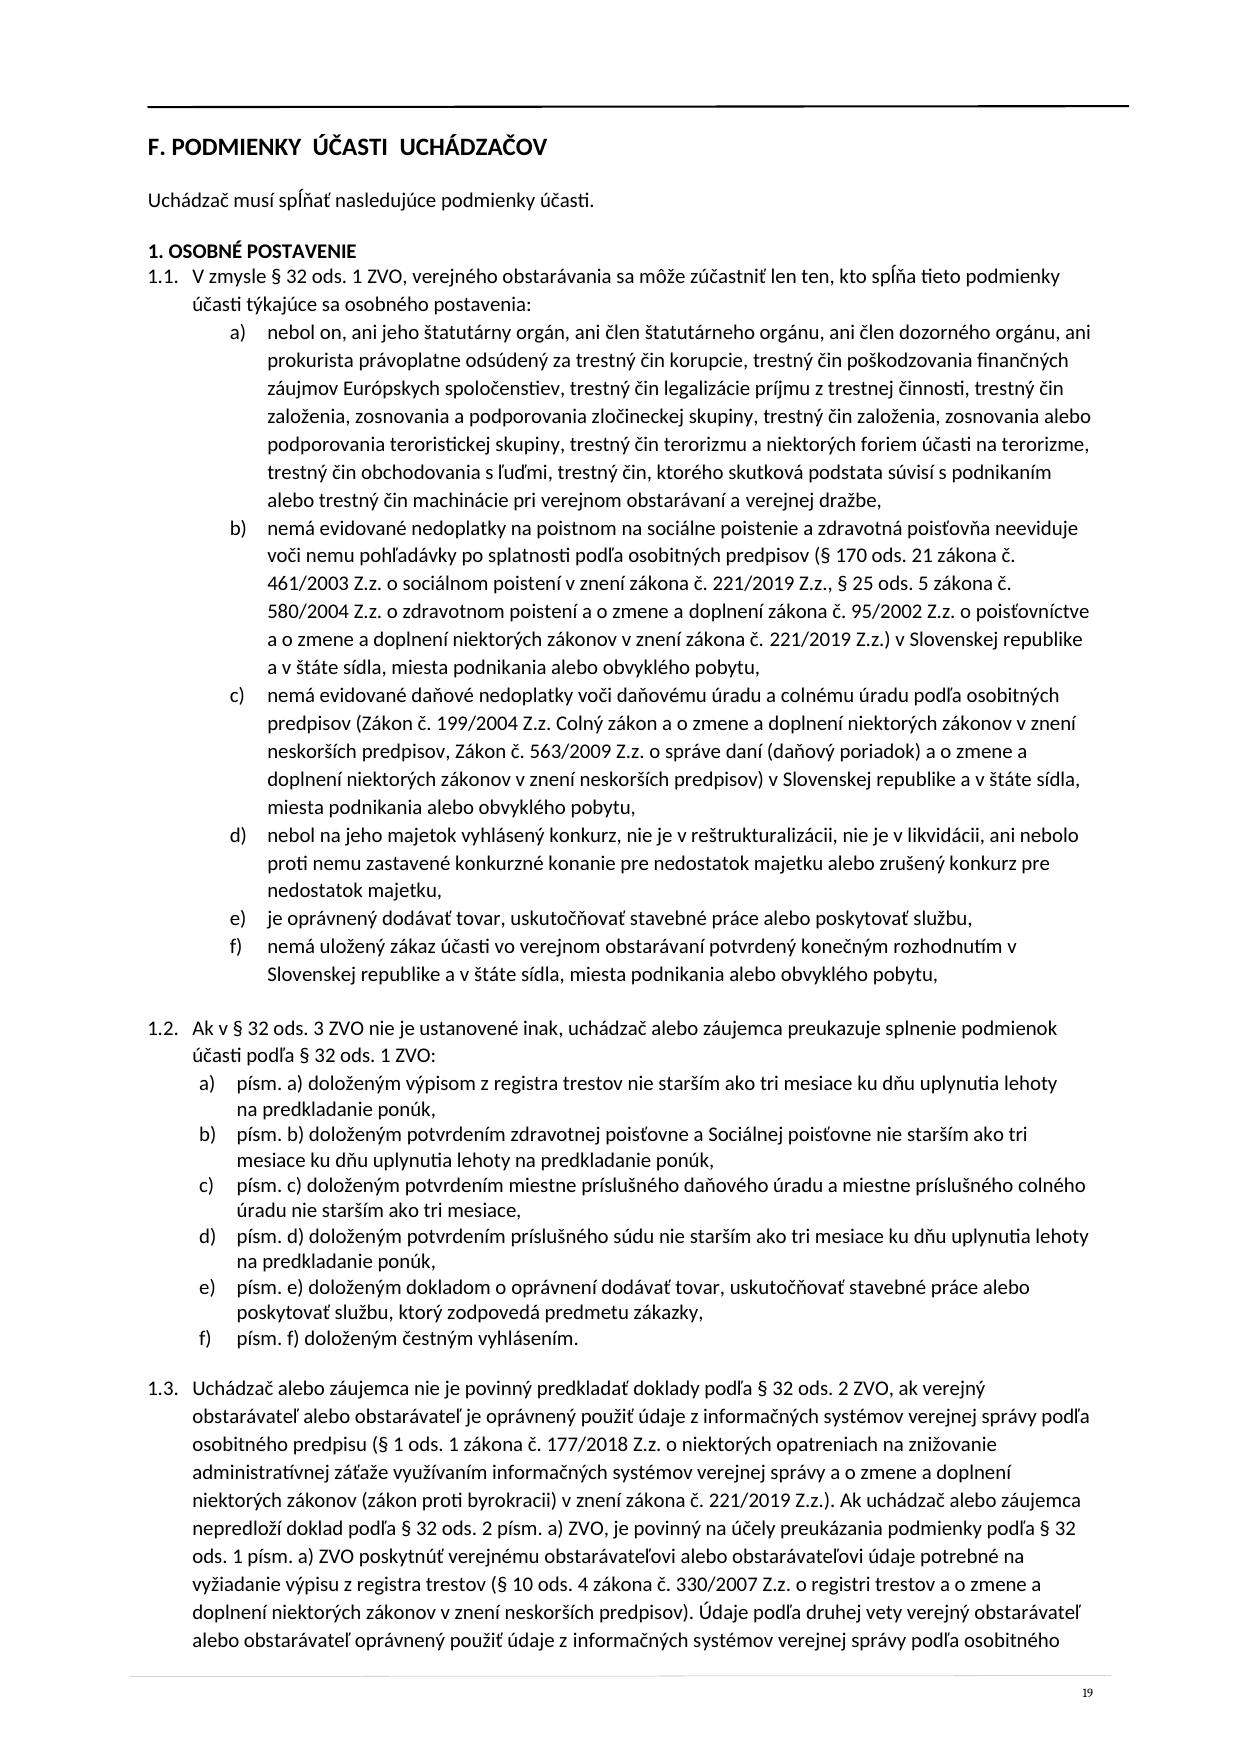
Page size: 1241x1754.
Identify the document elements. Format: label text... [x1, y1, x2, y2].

text Uchádzač musí spĺňať nasledujúce podmienky účasti. [148, 187, 1092, 213]
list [147, 1376, 1092, 1652]
list nebol on, ani jeho štatutárny orgán, ani člen štatutárneho orgánu, ani člen dozorného orgánu, ani prokurista právoplatne odsúdený za trestný čin korupcie, trestný čin poškodzovania finančných záujmov Európskych spoločenstiev, trestný čin legalizácie príjmu z trestnej činnosti, trestný čin založenia, zosnovania a podporovania zločineckej skupiny, trestný čin založenia, zosnovania alebo podporovania teroristickej skupiny, trestný čin terorizmu a niektorých foriem účasti na terorizme, trestný čin obchodovania s ľuďmi, trestný čin, ktorého skutková podstata súvisí s podnikaním alebo trestný čin machinácie pri verejnom obstarávaní a verejnej dražbe, [229, 319, 1092, 512]
list písm. f) doloženým čestným vyhlásením. [199, 1325, 1092, 1350]
list písm. b) doloženým potvrdením zdravotnej poisťovne a Sociálnej poisťovne nie starším ako tri mesiace ku dňu uplynutia lehoty na predkladanie ponúk, [199, 1121, 1092, 1172]
list nemá evidované nedoplatky na poistnom na sociálne poistenie a zdravotná poisťovňa neeviduje voči nemu pohľadávky po splatnosti podľa osobitných predpisov (§ 170 ods. 21 zákona č. 461/2003 Z.z. o sociálnom poistení v znení zákona č. 221/2019 Z.z., § 25 ods. 5 zákona č. 580/2004 Z.z. o zdravotnom poistení a o zmene a doplnení zákona č. 95/2002 Z.z. o poisťovníctve a o zmene a doplnení niektorých zákonov v znení zákona č. 221/2019 Z.z.) v Slovenskej republike a v štáte sídla, miesta podnikania alebo obvyklého pobytu, [229, 515, 1092, 680]
list písm. e) doloženým dokladom o oprávnení dodávať tovar, uskutočňovať stavebné práce alebo poskytovať službu, ktorý zodpovedá predmetu zákazky, [199, 1274, 1092, 1325]
list nemá evidované daňové nedoplatky voči daňovému úradu a colnému úradu podľa osobitných predpisov (Zákon č. 199/2004 Z.z. Colný zákon a o zmene a doplnení niektorých zákonov v znení neskorších predpisov, Zákon č. 563/2009 Z.z. o správe daní (daňový poriadok) a o zmene a doplnení niektorých zákonov v znení neskorších predpisov) v Slovenskej republike a v štáte sídla, miesta podnikania alebo obvyklého pobytu, [229, 682, 1092, 819]
list nebol na jeho majetok vyhlásený konkurz, nie je v reštrukturalizácii, nie je v likvidácii, ani nebolo proti nemu zastavené konkurzné konanie pre nedostatok majetku alebo zrušený konkurz pre nedostatok majetku, [229, 822, 1092, 903]
text 1. OSOBNÉ POSTAVENIE [148, 238, 1092, 263]
list písm. a) doloženým výpisom z registra trestov nie starším ako tri mesiace ku dňu uplynutia lehoty na predkladanie ponúk, [199, 1071, 1092, 1121]
list V zmysle § 32 ods. 1 ZVO, verejného obstarávania sa môže zúčastniť len ten, kto spĺňa tieto podmienky účasti týkajúce sa osobného postavenia: [147, 263, 1092, 317]
list Ak v § 32 ods. 3 ZVO nie je ustanovené inak, uchádzač alebo záujemca preukazuje splnenie podmienok účasti podľa § 32 ods. 1 ZVO: [147, 1015, 1092, 1068]
list písm. d) doloženým potvrdením príslušného súdu nie starším ako tri mesiace ku dňu uplynutia lehoty na predkladanie ponúk, [199, 1223, 1092, 1274]
text F. PODMIENKY ÚČASTI UCHÁDZAČOV [148, 131, 1092, 162]
list nemá uložený zákaz účasti vo verejnom obstarávaní potvrdený konečným rozhodnutím v Slovenskej republike a v štáte sídla, miesta podnikania alebo obvyklého pobytu, [229, 933, 1092, 987]
list písm. c) doloženým potvrdením miestne príslušného daňového úradu a miestne príslušného colného úradu nie starším ako tri mesiace, [199, 1172, 1092, 1223]
list je oprávnený dodávať tovar, uskutočňovať stavebné práce alebo poskytovať službu, [229, 906, 1092, 931]
